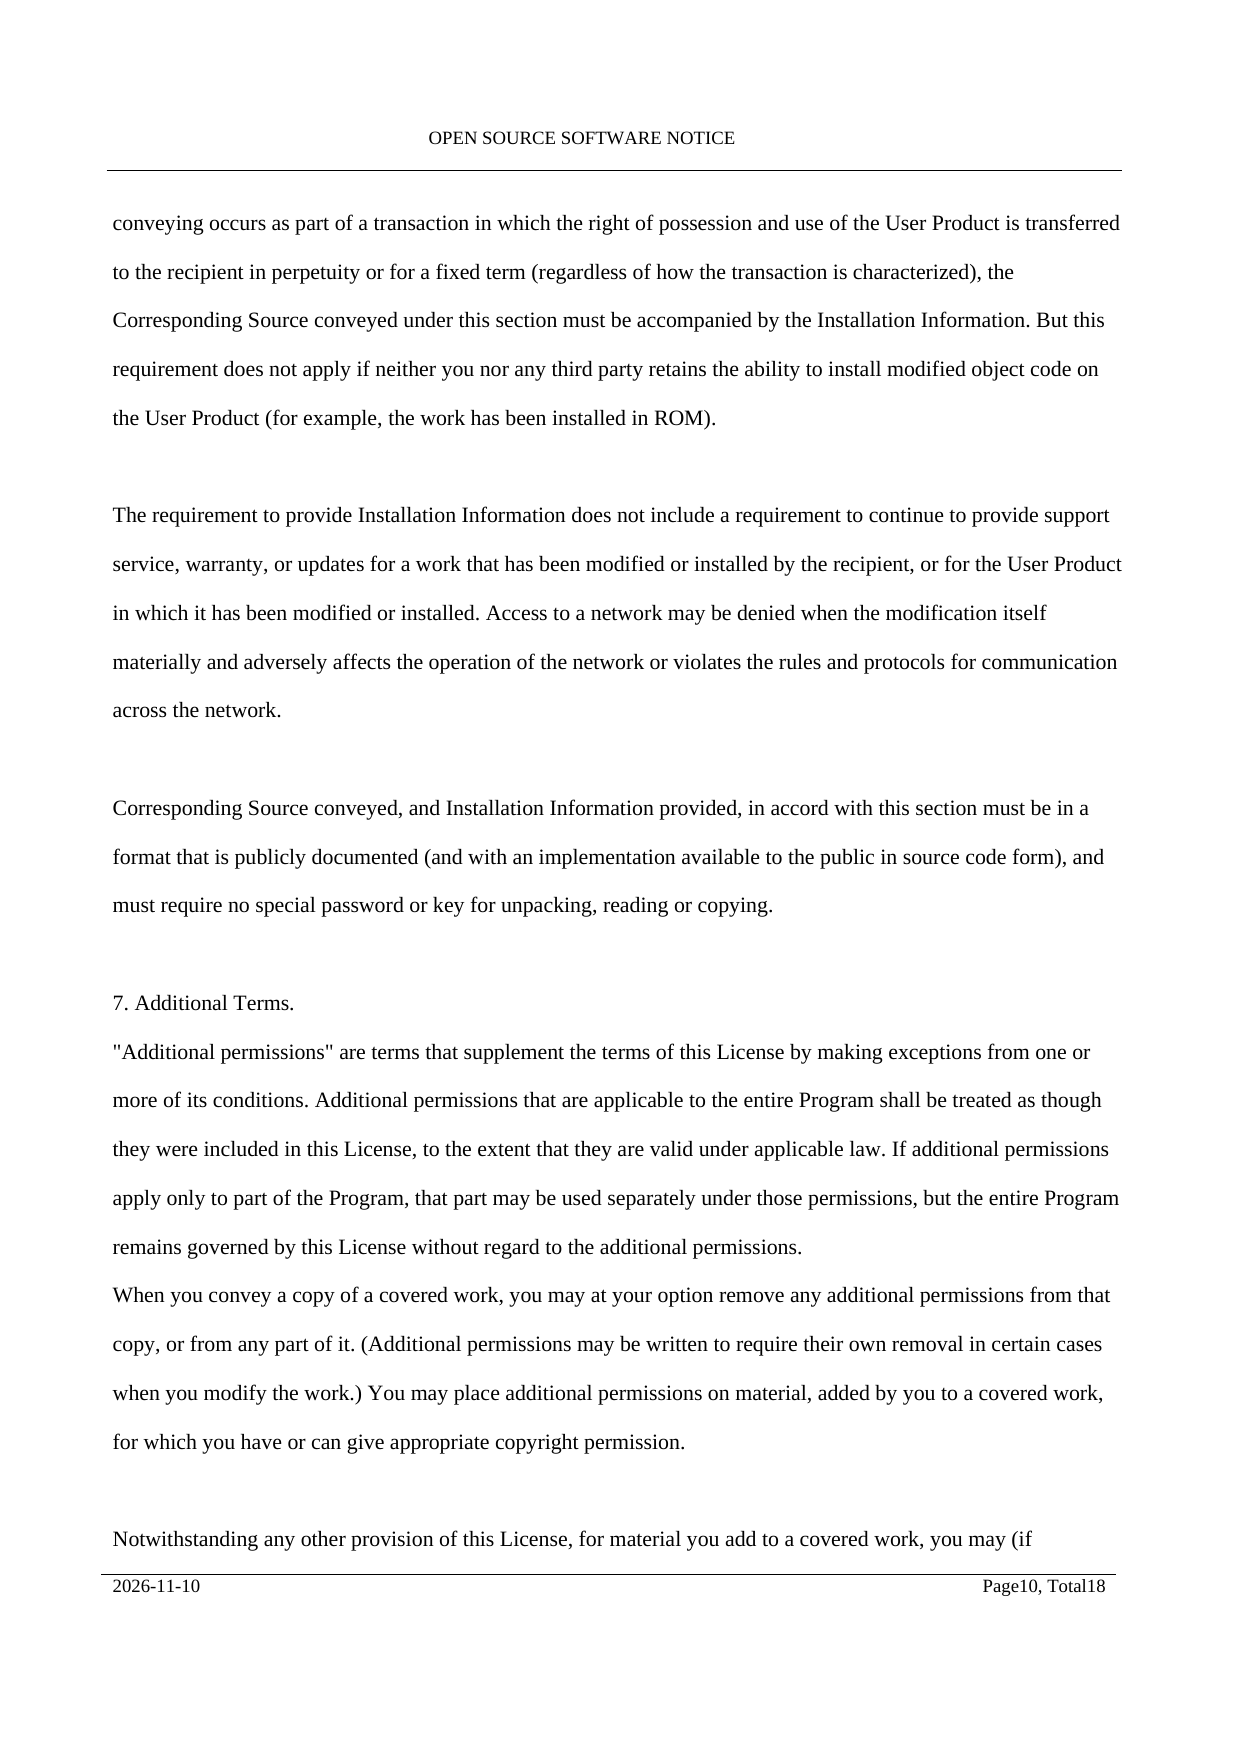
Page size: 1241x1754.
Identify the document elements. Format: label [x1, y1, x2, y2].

text [112, 206, 1128, 1555]
